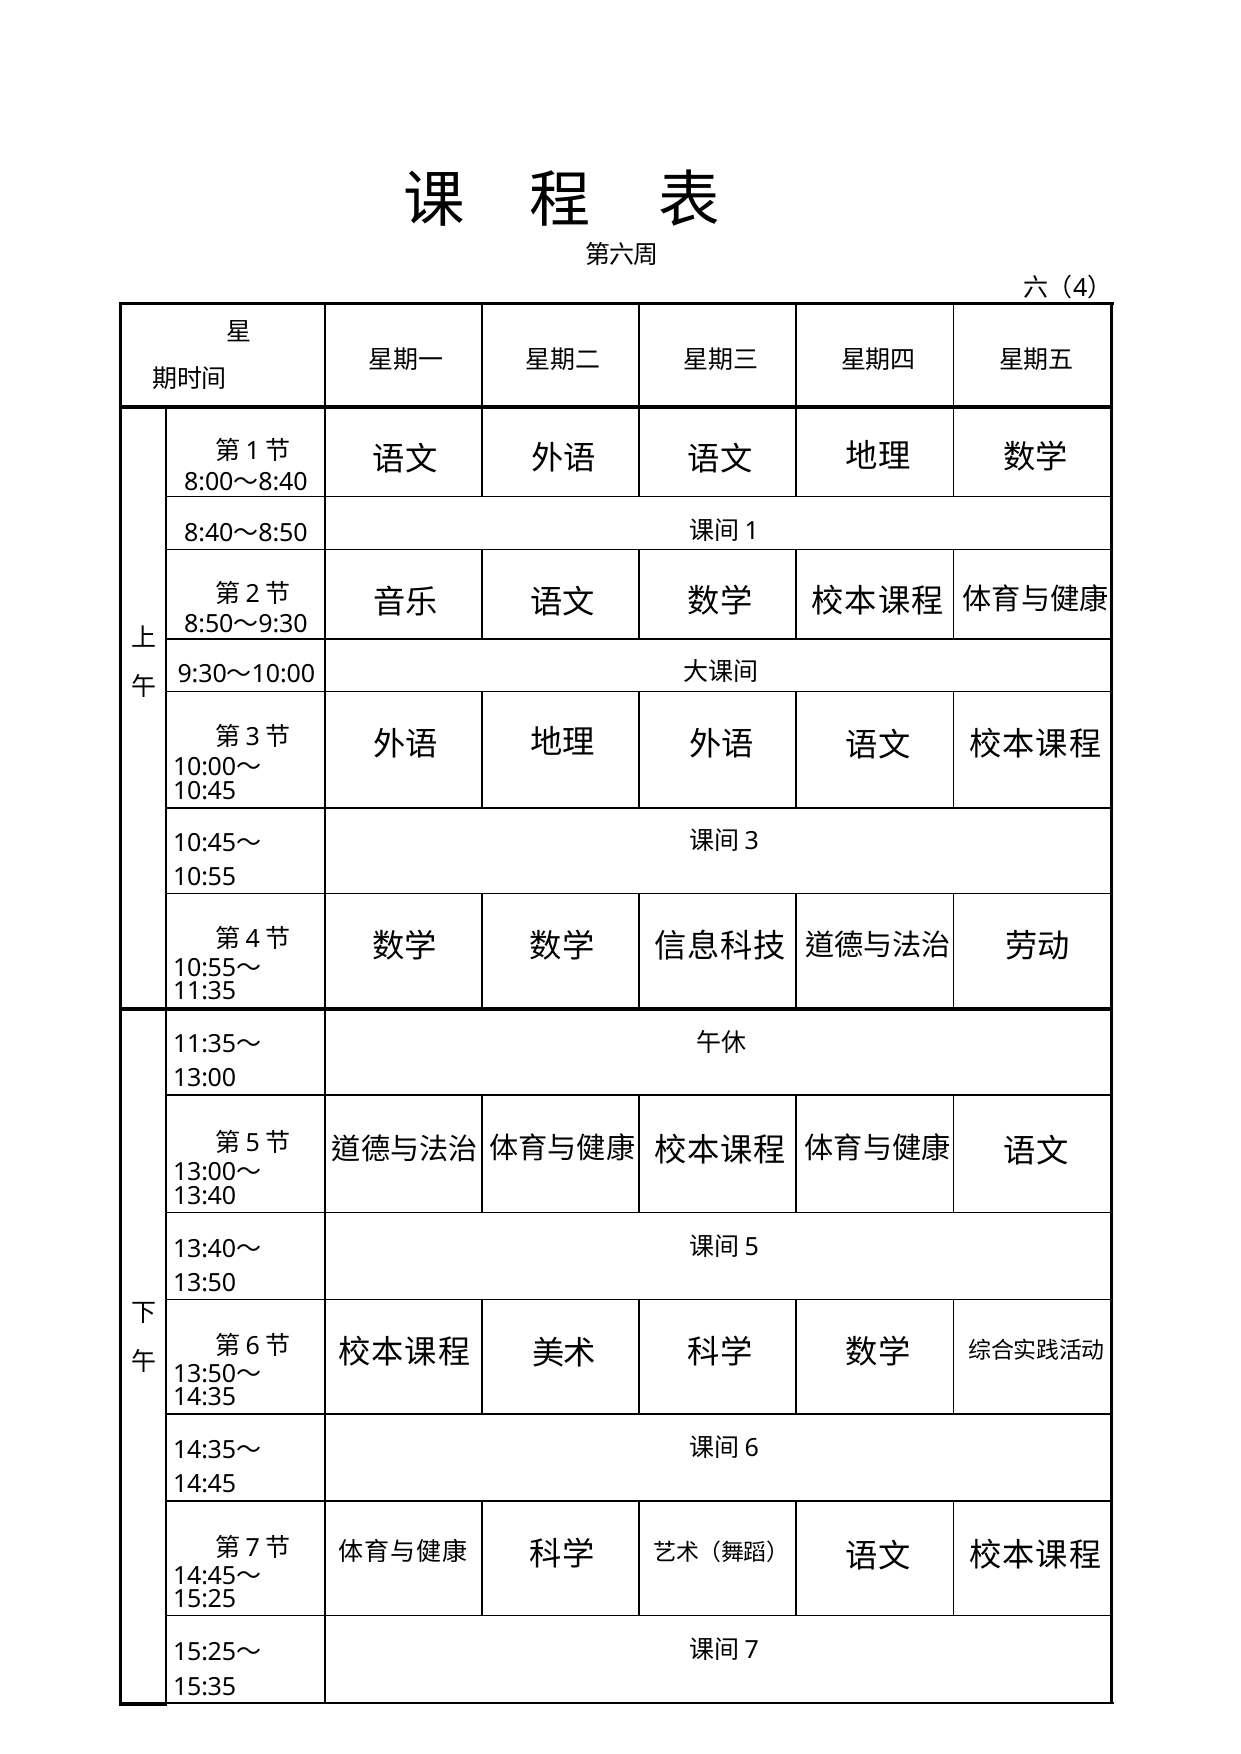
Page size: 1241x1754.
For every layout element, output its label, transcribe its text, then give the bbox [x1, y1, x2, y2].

table_cell 校本课程 [954, 1502, 1110, 1614]
table_cell 校本课程 [640, 1096, 795, 1212]
table_cell 课间3 [326, 809, 1110, 893]
table_cell 第6节 13:50～14:35 [167, 1300, 324, 1413]
table_cell 午休 [326, 1011, 1110, 1094]
table_cell 美术 [483, 1300, 638, 1413]
table_cell 综合实践活动 [954, 1300, 1110, 1413]
table_cell 体育与健康 [326, 1502, 481, 1614]
table_cell 外语 [326, 692, 481, 807]
table_cell 下 午 [122, 1011, 165, 1702]
table_header 星期四 [797, 305, 953, 405]
table_header 星期时间 [122, 305, 324, 405]
table_cell 课间6 [326, 1415, 1110, 1500]
table_cell 13:40～13:50 [167, 1213, 324, 1298]
table_cell 数学 [326, 894, 481, 1007]
table_cell 校本课程 [797, 550, 953, 638]
table_cell 数学 [640, 550, 795, 638]
table_cell 15:25～15:35 [167, 1616, 324, 1702]
table_cell 第3节 10:00～10:45 [167, 692, 324, 807]
table_header 星期一 [326, 305, 481, 405]
text 第六周 [585, 237, 1116, 271]
table_cell 语文 [797, 1502, 953, 1614]
table_cell 课间7 [326, 1616, 1110, 1702]
table_cell 科学 [640, 1300, 795, 1413]
table_cell 课间1 [326, 497, 1110, 548]
table_cell 劳动 [954, 894, 1110, 1007]
table_cell 信息科技 [640, 894, 795, 1007]
table_cell 语文 [483, 550, 638, 638]
table_header 星期三 [640, 305, 795, 405]
table_header 星期五 [954, 305, 1110, 405]
table_cell 道德与法治 [797, 894, 953, 1007]
table_cell 地理 [797, 409, 953, 496]
table_cell 校本课程 [326, 1300, 481, 1413]
table_cell 9:30～10:00 [167, 640, 324, 691]
table_cell 语文 [797, 692, 953, 807]
table_header 星期二 [483, 305, 638, 405]
table_cell 校本课程 [954, 692, 1110, 807]
table_cell 14:35～14:45 [167, 1415, 324, 1500]
table_cell 语文 [640, 409, 795, 496]
table_cell 道德与法治 [326, 1096, 481, 1212]
table_cell 大课间 [326, 640, 1110, 691]
table_cell 第7节 14:45～15:25 [167, 1502, 324, 1614]
table_cell 10:45～10:55 [167, 809, 324, 893]
table_cell 数学 [483, 894, 638, 1007]
text 六（4） [120, 275, 1112, 302]
table_cell 上 午 [122, 409, 165, 1007]
table_cell 艺术（舞蹈） [640, 1502, 795, 1614]
table_cell 体育与健康 [954, 550, 1110, 638]
table_cell 科学 [483, 1502, 638, 1614]
table_cell 第4节 10:55～11:35 [167, 894, 324, 1007]
table_cell 语文 [326, 409, 481, 496]
table_cell 体育与健康 [483, 1096, 638, 1212]
table_cell 课间5 [326, 1213, 1110, 1298]
table_cell 数学 [797, 1300, 953, 1413]
table_cell 音乐 [326, 550, 481, 638]
table_cell 体育与健康 [797, 1096, 953, 1212]
table_cell 第1节 8:00～8:40 [167, 409, 324, 496]
table_cell 11:35～13:00 [167, 1011, 324, 1094]
table_cell 第5节 13:00～13:40 [167, 1096, 324, 1212]
table_cell 数学 [954, 409, 1110, 496]
table_cell 语文 [954, 1096, 1110, 1212]
table_cell 外语 [640, 692, 795, 807]
table_cell 外语 [483, 409, 638, 496]
table_cell 地理 [483, 692, 638, 807]
table_cell 第2节 8:50～9:30 [167, 550, 324, 638]
text 课 程 表 [403, 159, 1116, 237]
table_cell 8:40～8:50 [167, 497, 324, 548]
